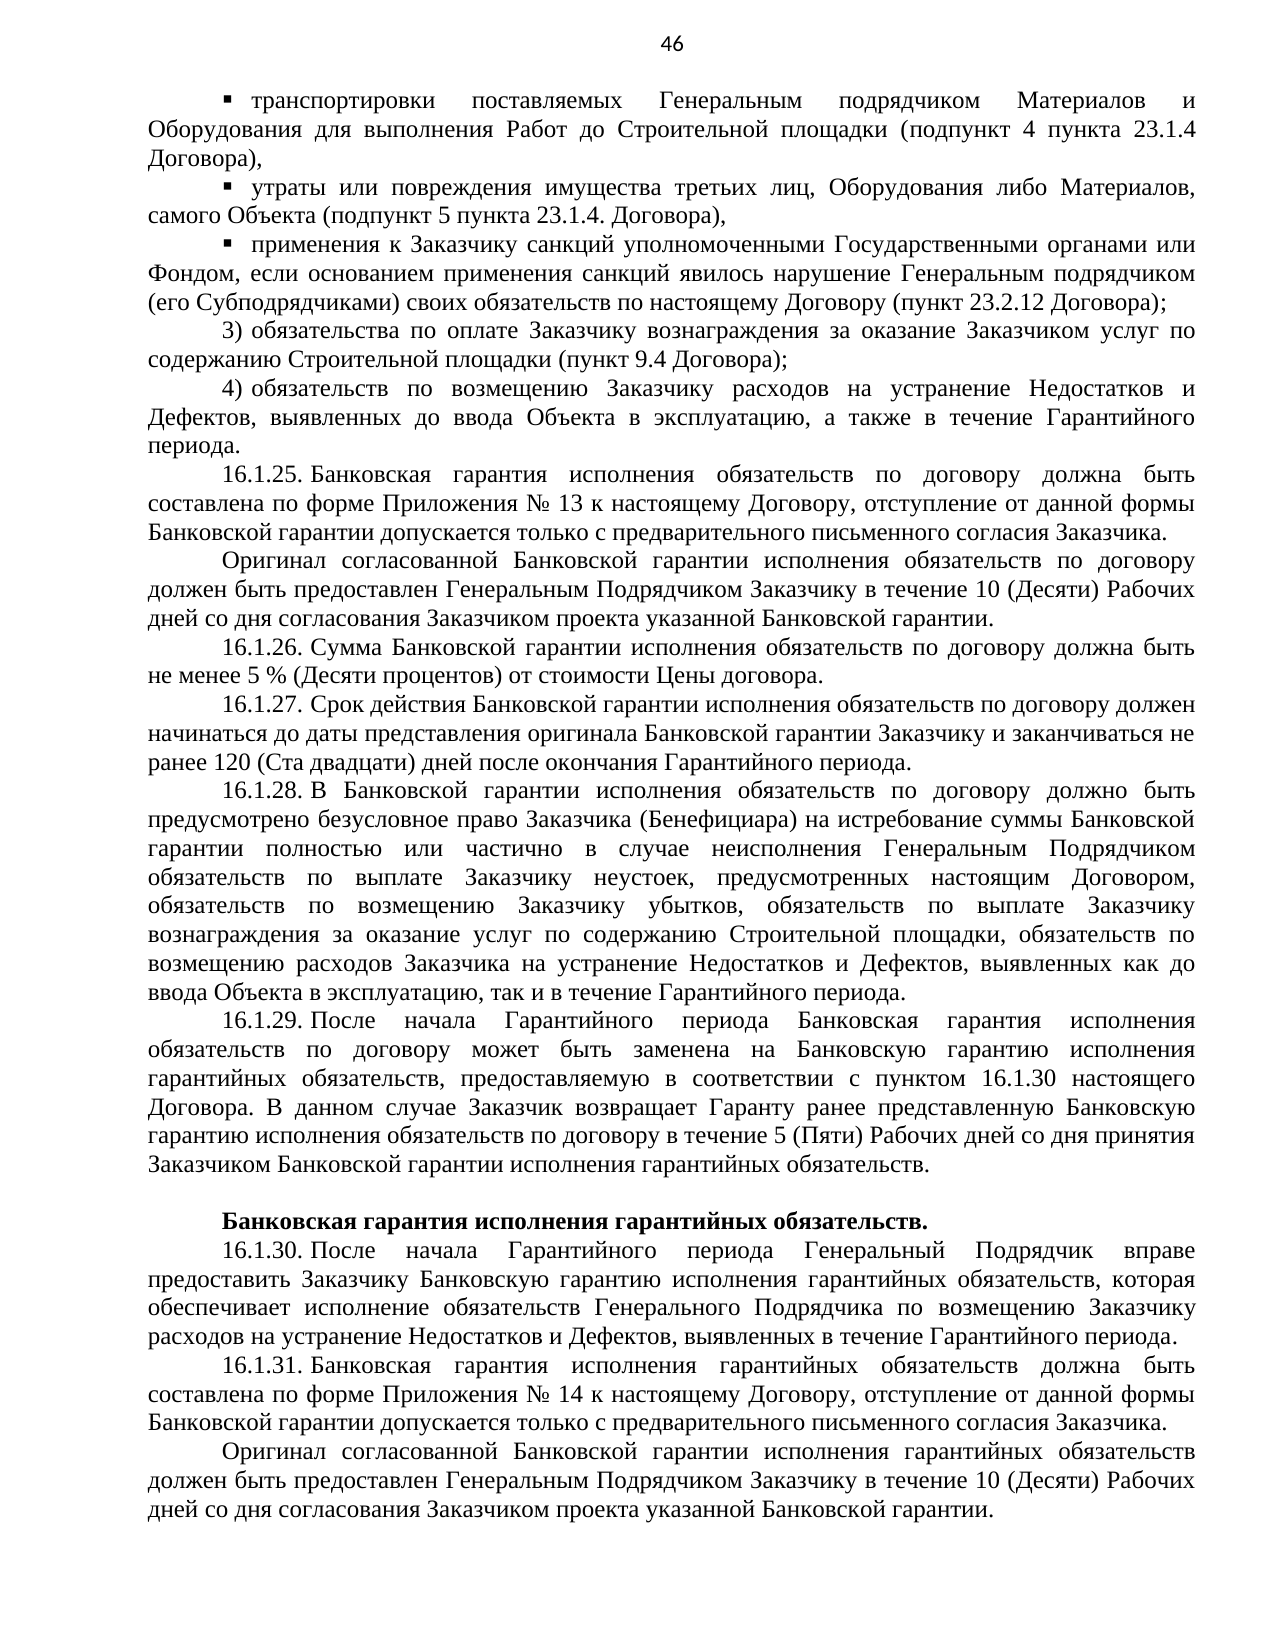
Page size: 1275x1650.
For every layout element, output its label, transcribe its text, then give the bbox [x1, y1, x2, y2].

list Банковская гарантия исполнения обязательств по договору должна быть составлена по форме Приложения № 13 к настоящему Договору, отступление от данной формы Банковской гарантии допускается только с предварительного письменного согласия Заказчика. [148, 459, 1196, 546]
list Срок действия Банковской гарантии исполнения обязательств по договору должен начинаться до даты представления оригинала Банковской гарантии Заказчику и заканчиваться не ранее 120 (Ста двадцати) дней после окончания Гарантийного периода. [148, 689, 1196, 776]
list применения к Заказчику санкций уполномоченными Государственными органами или Фондом, если основанием применения санкций явилось нарушение Генеральным подрядчиком (его Субподрядчиками) своих обязательств по настоящему Договору (пункт 23.2.12 Договора); [148, 229, 1196, 316]
list В Банковской гарантии исполнения обязательств по договору должно быть предусмотрено безусловное право Заказчика (Бенефициара) на истребование суммы Банковской гарантии полностью или частично в случае неисполнения Генеральным Подрядчиком обязательств по выплате Заказчику неустоек, предусмотренных настоящим Договором, обязательств по возмещению Заказчику убытков, обязательств по выплате Заказчику вознаграждения за оказание услуг по содержанию Строительной площадки, обязательств по возмещению расходов Заказчика на устранение Недостатков и Дефектов, выявленных как до ввода Объекта в эксплуатацию, так и в течение Гарантийного периода. [148, 776, 1196, 1006]
list Банковская гарантия исполнения гарантийных обязательств должна быть составлена по форме Приложения № 14 к настоящему Договору, отступление от данной формы Банковской гарантии допускается только с предварительного письменного согласия Заказчика. [148, 1350, 1196, 1436]
list После начала Гарантийного периода Банковская гарантия исполнения обязательств по договору может быть заменена на Банковскую гарантию исполнения гарантийных обязательств, предоставляемую в соответствии с пунктом 16.1.30 настоящего Договора. В данном случае Заказчик возвращает Гаранту ранее представленную Банковскую гарантию исполнения обязательств по договору в течение 5 (Пяти) Рабочих дней со дня принятия Заказчиком Банковской гарантии исполнения гарантийных обязательств. [148, 1006, 1196, 1178]
list транспортировки поставляемых Генеральным подрядчиком Материалов и Оборудования для выполнения Работ до Строительной площадки (подпункт 4 пункта 23.1.4 Договора), [148, 86, 1196, 172]
list Оригинал согласованной Банковской гарантии исполнения гарантийных обязательств должен быть предоставлен Генеральным Подрядчиком Заказчику в течение 10 (Десяти) Рабочих дней со дня согласования Заказчиком проекта указанной Банковской гарантии. [148, 1436, 1196, 1522]
list Банковская гарантия исполнения гарантийных обязательств. [148, 1206, 1196, 1235]
list Сумма Банковской гарантии исполнения обязательств по договору должна быть не менее 5 % (Десяти процентов) от стоимости Цены договора. [148, 632, 1196, 689]
list После начала Гарантийного периода Генеральный Подрядчик вправе предоставить Заказчику Банковскую гарантию исполнения гарантийных обязательств, которая обеспечивает исполнение обязательств Генерального Подрядчика по возмещению Заказчику расходов на устранение Недостатков и Дефектов, выявленных в течение Гарантийного периода. [148, 1235, 1196, 1350]
list утраты или повреждения имущества третьих лиц, Оборудования либо Материалов, самого Объекта (подпункт 5 пункта 23.1.4. Договора), [148, 172, 1196, 229]
list обязательства по оплате Заказчику вознаграждения за оказание Заказчиком услуг по содержанию Строительной площадки (пункт 9.4 Договора); [148, 316, 1196, 373]
list обязательств по возмещению Заказчику расходов на устранение Недостатков и Дефектов, выявленных до ввода Объекта в эксплуатацию, а также в течение Гарантийного периода. [148, 373, 1196, 459]
list Оригинал согласованной Банковской гарантии исполнения обязательств по договору должен быть предоставлен Генеральным Подрядчиком Заказчику в течение 10 (Десяти) Рабочих дней со дня согласования Заказчиком проекта указанной Банковской гарантии. [148, 546, 1196, 632]
